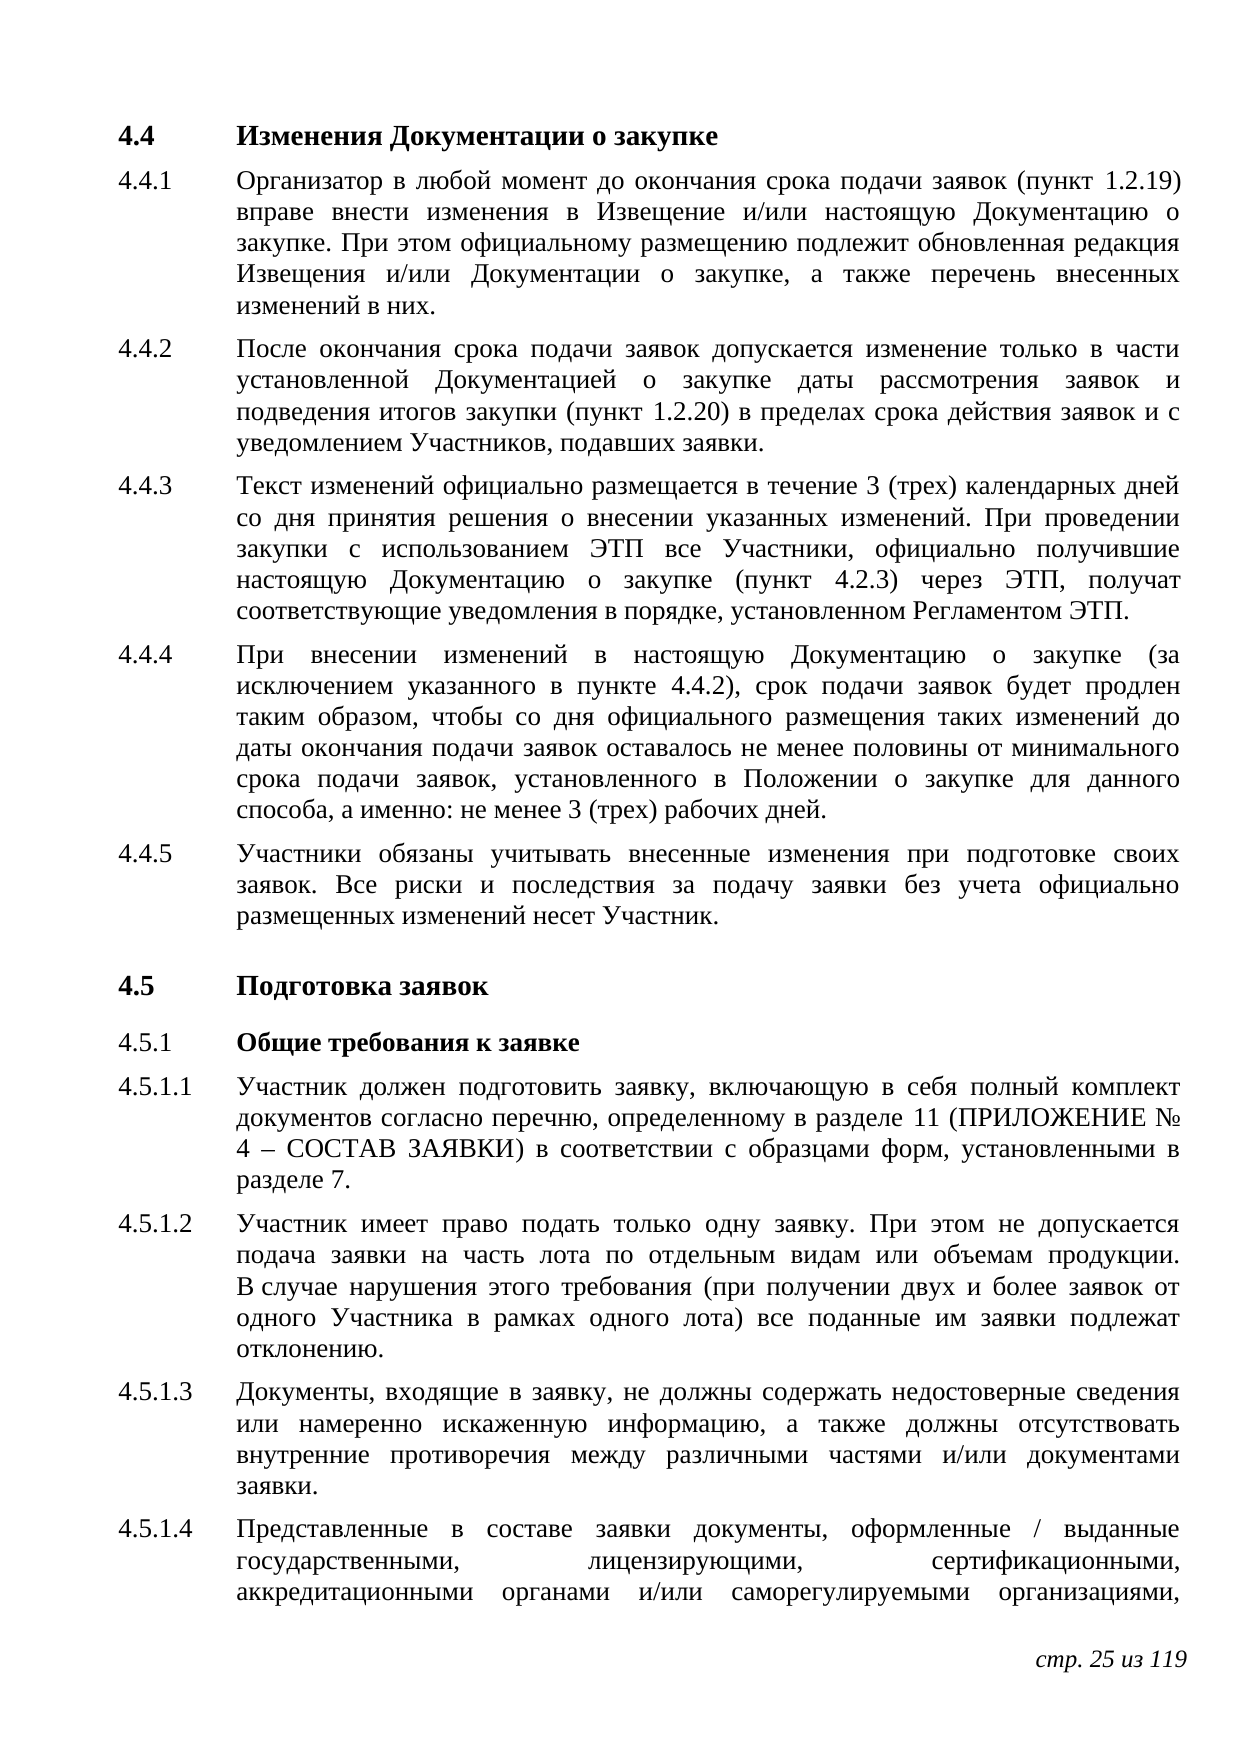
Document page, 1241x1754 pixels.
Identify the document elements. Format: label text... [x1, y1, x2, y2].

list Участник имеет право подать только одну заявку. При этом не допускается подача заявки на часть лота по отдельным видам или объемам продукции. В случае нарушения этого требования (при получении двух и более заявок от одного Участника в рамках одного лота) все поданные им заявки подлежат отклонению. [118, 1207, 1181, 1363]
text Общие требования к заявке [118, 1027, 1181, 1058]
text Текст изменений официально размещается в течение 3 (трех) календарных дней со дня принятия решения о внесении указанных изменений. При проведении закупки с использованием ЭТП все Участники, официально получившие настоящую Документацию о закупке (пункт 4.2.3) через ЭТП, получат соответствующие уведомления в порядке, установленном Регламентом ЭТП. [118, 469, 1181, 625]
text Участники обязаны учитывать внесенные изменения при подготовке своих заявок. Все риски и последствия за подачу заявки без учета официально размещенных изменений несет Участник. [118, 837, 1181, 931]
text После окончания срока подачи заявок допускается изменение только в части установленной Документацией о закупке даты рассмотрения заявок и подведения итогов закупки (пункт 1.2.20) в пределах срока действия заявок и с уведомлением Участников, подавших заявки. [118, 332, 1181, 457]
text Документы, входящие в заявку, не должны содержать недостоверные сведения или намеренно искаженную информацию, а также должны отсутствовать внутренние противоречия между различными частями и/или документами заявки. [118, 1376, 1181, 1500]
text Организатор в любой момент до окончания срока подачи заявок (пункт 1.2.19) вправе внести изменения в Извещение и/или настоящую Документацию о закупке. При этом официальному размещению подлежит обновленная редакция Извещения и/или Документации о закупке, а также перечень внесенных изменений в них. [118, 164, 1181, 320]
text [118, 1513, 1181, 1606]
list Участник должен подготовить заявку, включающую в себя полный комплект документов согласно перечню, определенному в разделе 11 (ПРИЛОЖЕНИЕ № 4 – СОСТАВ ЗАЯВКИ) в соответствии с образцами форм, установленными в разделе 7. [118, 1070, 1181, 1195]
text При внесении изменений в настоящую Документацию о закупке (за исключением указанного в пункте 4.4.2), срок подачи заявок будет продлен таким образом, чтобы со дня официального размещения таких изменений до даты окончания подачи заявок оставалось не менее половины от минимального срока подачи заявок, установленного в Положении о закупке для данного способа, а именно: не менее 3 (трех) рабочих дней. [118, 638, 1181, 824]
subtitle Изменения Документации о закупке [118, 118, 1181, 152]
subtitle Подготовка заявок [118, 968, 1181, 1002]
